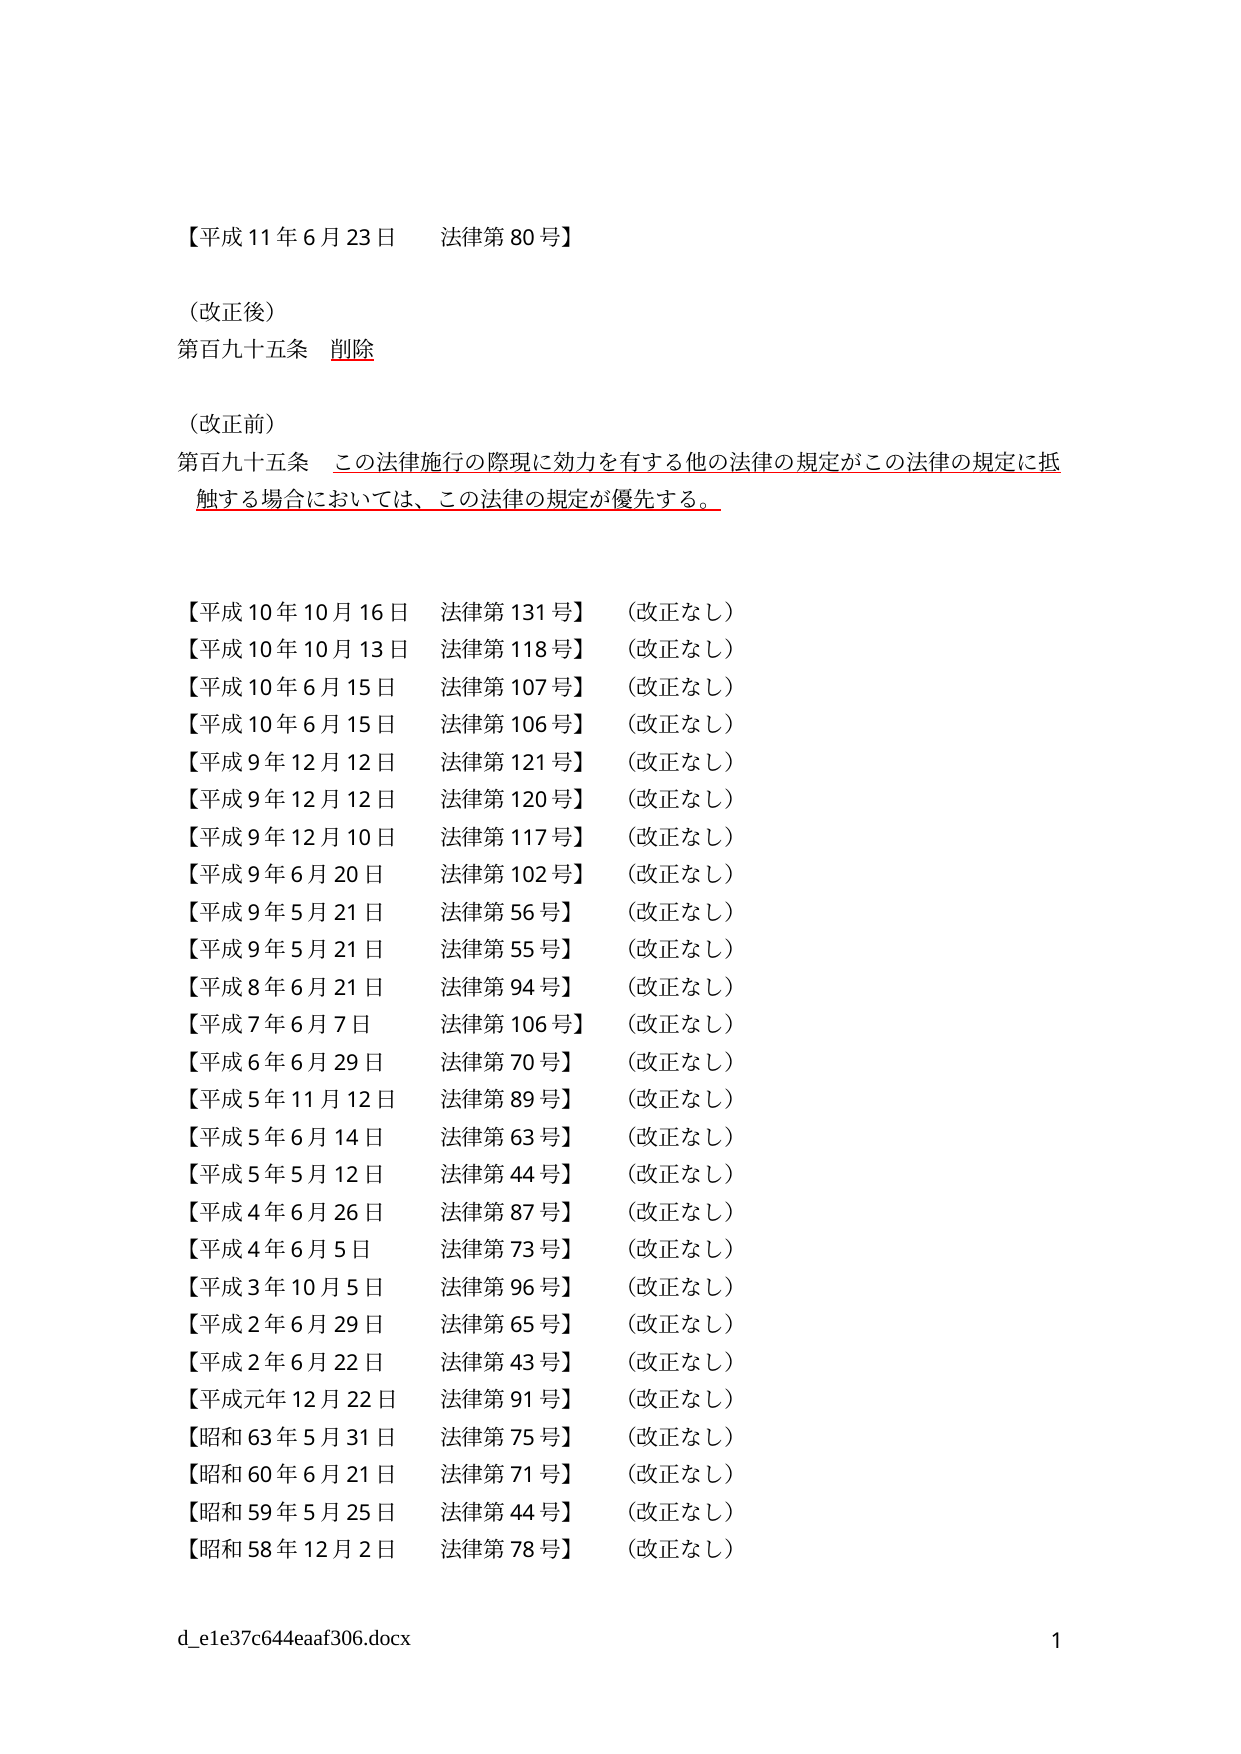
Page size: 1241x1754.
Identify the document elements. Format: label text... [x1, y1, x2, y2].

text 【平成4年6月26日 法律第87号】 （改正なし） [177, 1192, 1063, 1229]
text 【平成5年6月14日 法律第63号】 （改正なし） [177, 1117, 1063, 1154]
text 【平成10年6月15日 法律第107号】 （改正なし） [177, 667, 1063, 704]
text 【平成9年12月12日 法律第121号】 （改正なし） [177, 742, 1063, 779]
text 【平成9年12月10日 法律第117号】 （改正なし） [177, 817, 1063, 854]
text 【平成5年11月12日 法律第89号】 （改正なし） [177, 1079, 1063, 1117]
text 【平成9年6月20日 法律第102号】 （改正なし） [177, 854, 1063, 892]
text 第百九十五条 削除 [177, 329, 1063, 367]
text 【平成8年6月21日 法律第94号】 （改正なし） [177, 967, 1063, 1004]
text 【平成10年6月15日 法律第106号】 （改正なし） [177, 704, 1063, 742]
text 【平成2年6月22日 法律第43号】 （改正なし） [177, 1342, 1063, 1379]
text 【昭和59年5月25日 法律第44号】 （改正なし） [177, 1492, 1063, 1529]
text （改正前） [177, 404, 1063, 442]
text 【平成3年10月5日 法律第96号】 （改正なし） [177, 1267, 1063, 1304]
text 【平成9年5月21日 法律第56号】 （改正なし） [177, 892, 1063, 929]
text 【平成11年6月23日 法律第80号】 [177, 217, 1063, 254]
text 【昭和58年12月2日 法律第78号】 （改正なし） [177, 1529, 1063, 1567]
text 【平成4年6月5日 法律第73号】 （改正なし） [177, 1229, 1063, 1267]
text 【平成5年5月12日 法律第44号】 （改正なし） [177, 1154, 1063, 1192]
text 【平成10年10月13日 法律第118号】 （改正なし） [177, 629, 1063, 667]
text 【平成7年6月7日 法律第106号】 （改正なし） [177, 1004, 1063, 1042]
text 【平成9年12月12日 法律第120号】 （改正なし） [177, 779, 1063, 817]
text 【平成2年6月29日 法律第65号】 （改正なし） [177, 1304, 1063, 1342]
text （改正後） [177, 292, 1063, 329]
text 【平成6年6月29日 法律第70号】 （改正なし） [177, 1042, 1063, 1079]
text 【平成10年10月16日 法律第131号】 （改正なし） [177, 592, 1063, 629]
text 【昭和63年5月31日 法律第75号】 （改正なし） [177, 1417, 1063, 1454]
text 【平成9年5月21日 法律第55号】 （改正なし） [177, 929, 1063, 967]
text 第百九十五条 この法律施行の際現に効力を有する他の法律の規定がこの法律の規定に抵触する場合においては、この法律の規定が優先する。 [177, 442, 1063, 517]
text 【平成元年12月22日 法律第91号】 （改正なし） [177, 1379, 1063, 1417]
text 【昭和60年6月21日 法律第71号】 （改正なし） [177, 1454, 1063, 1492]
